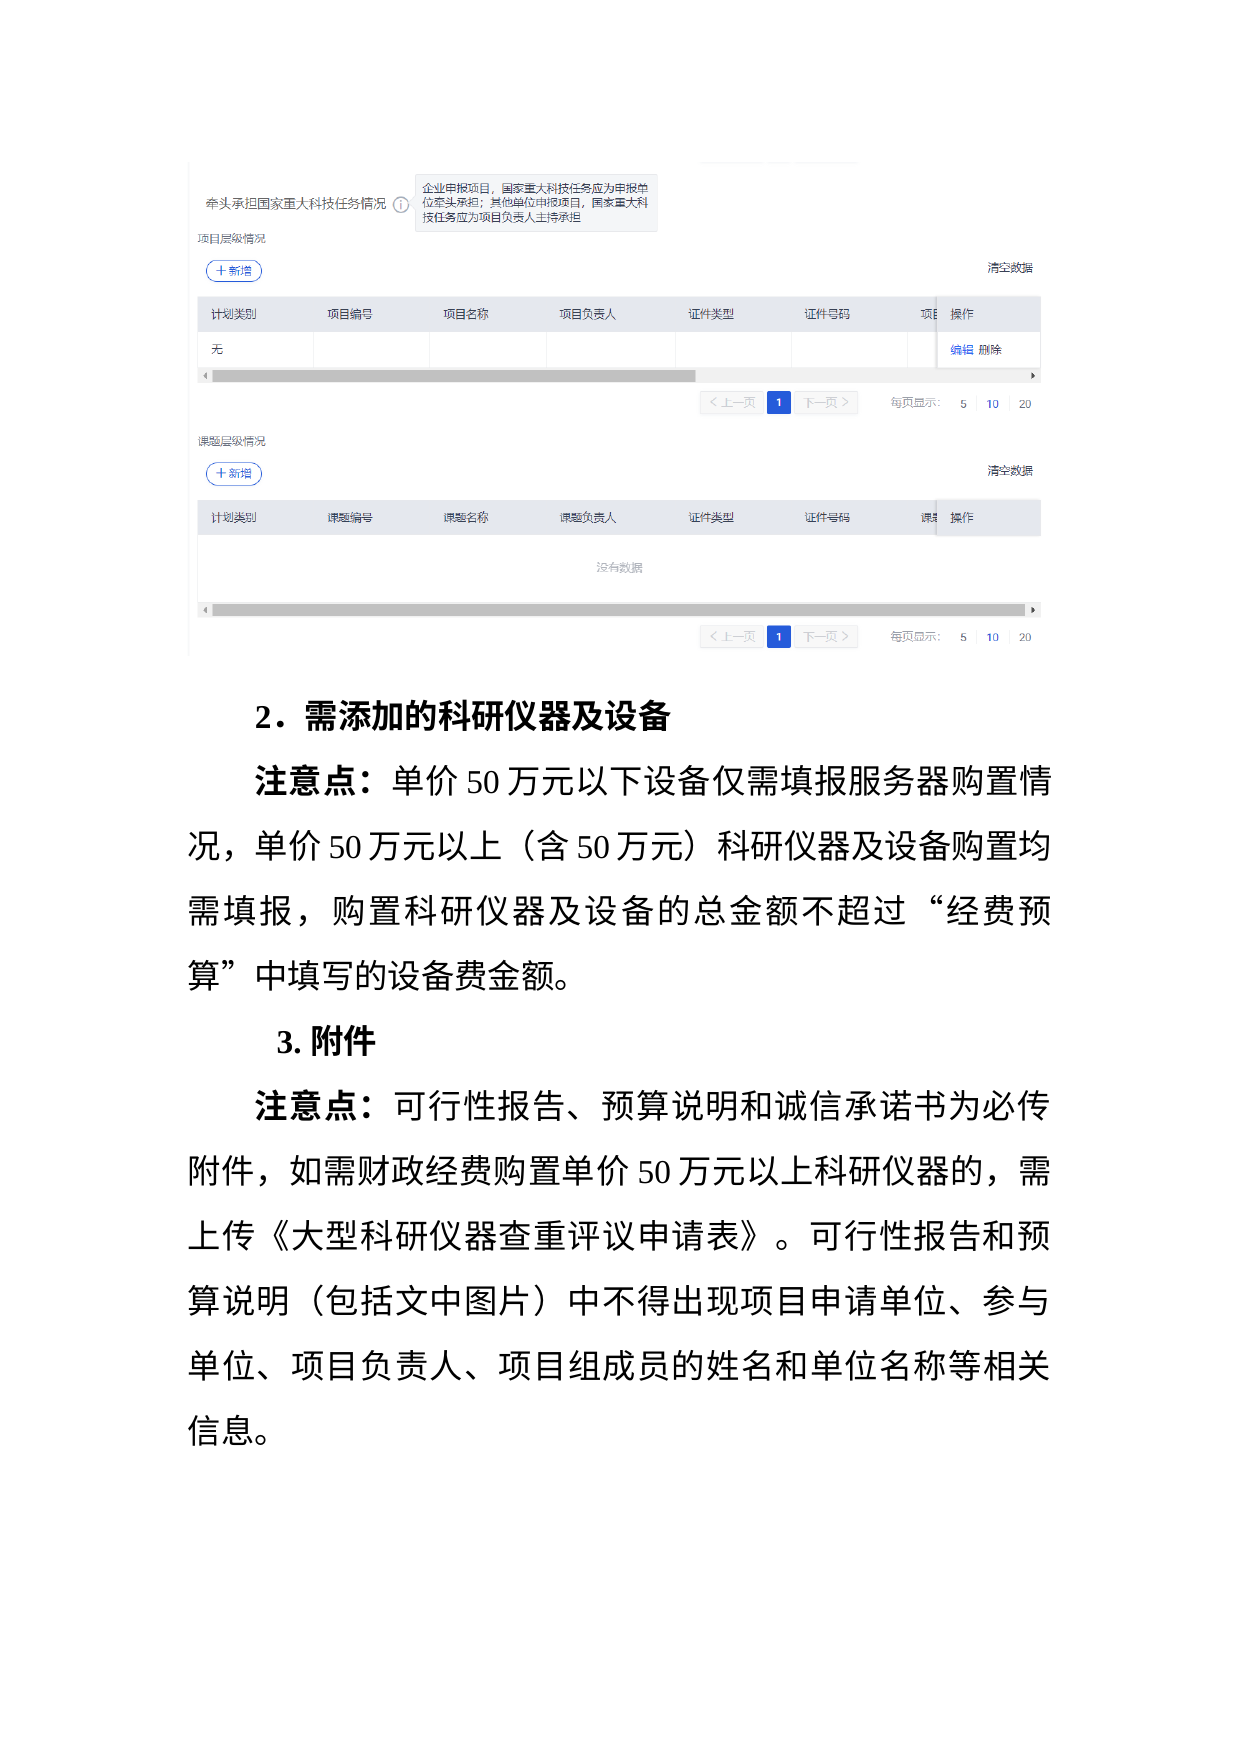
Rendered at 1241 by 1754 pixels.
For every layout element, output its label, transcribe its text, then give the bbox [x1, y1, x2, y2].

picture [187, 162, 1052, 656]
text 2．需添加的科研仪器及设备 [187, 682, 1053, 747]
list 3. 附件 [209, 1007, 1053, 1072]
text 注意点：可行性报告、预算说明和诚信承诺书为必传附件，如需财政经费购置单价50万元以上科研仪器的，需上传《大型科研仪器查重评议申请表》。可行性报告和预算说明（包括文中图片）中不得出现项目申请单位、参与单位、项目负责人、项目组成员的姓名和单位名称等相关信息。 [187, 1072, 1053, 1462]
text 注意点：单价50万元以下设备仅需填报服务器购置情况，单价50万元以上（含50万元）科研仪器及设备购置均需填报，购置科研仪器及设备的总金额不超过“经费预算”中填写的设备费金额。 [187, 747, 1053, 1007]
